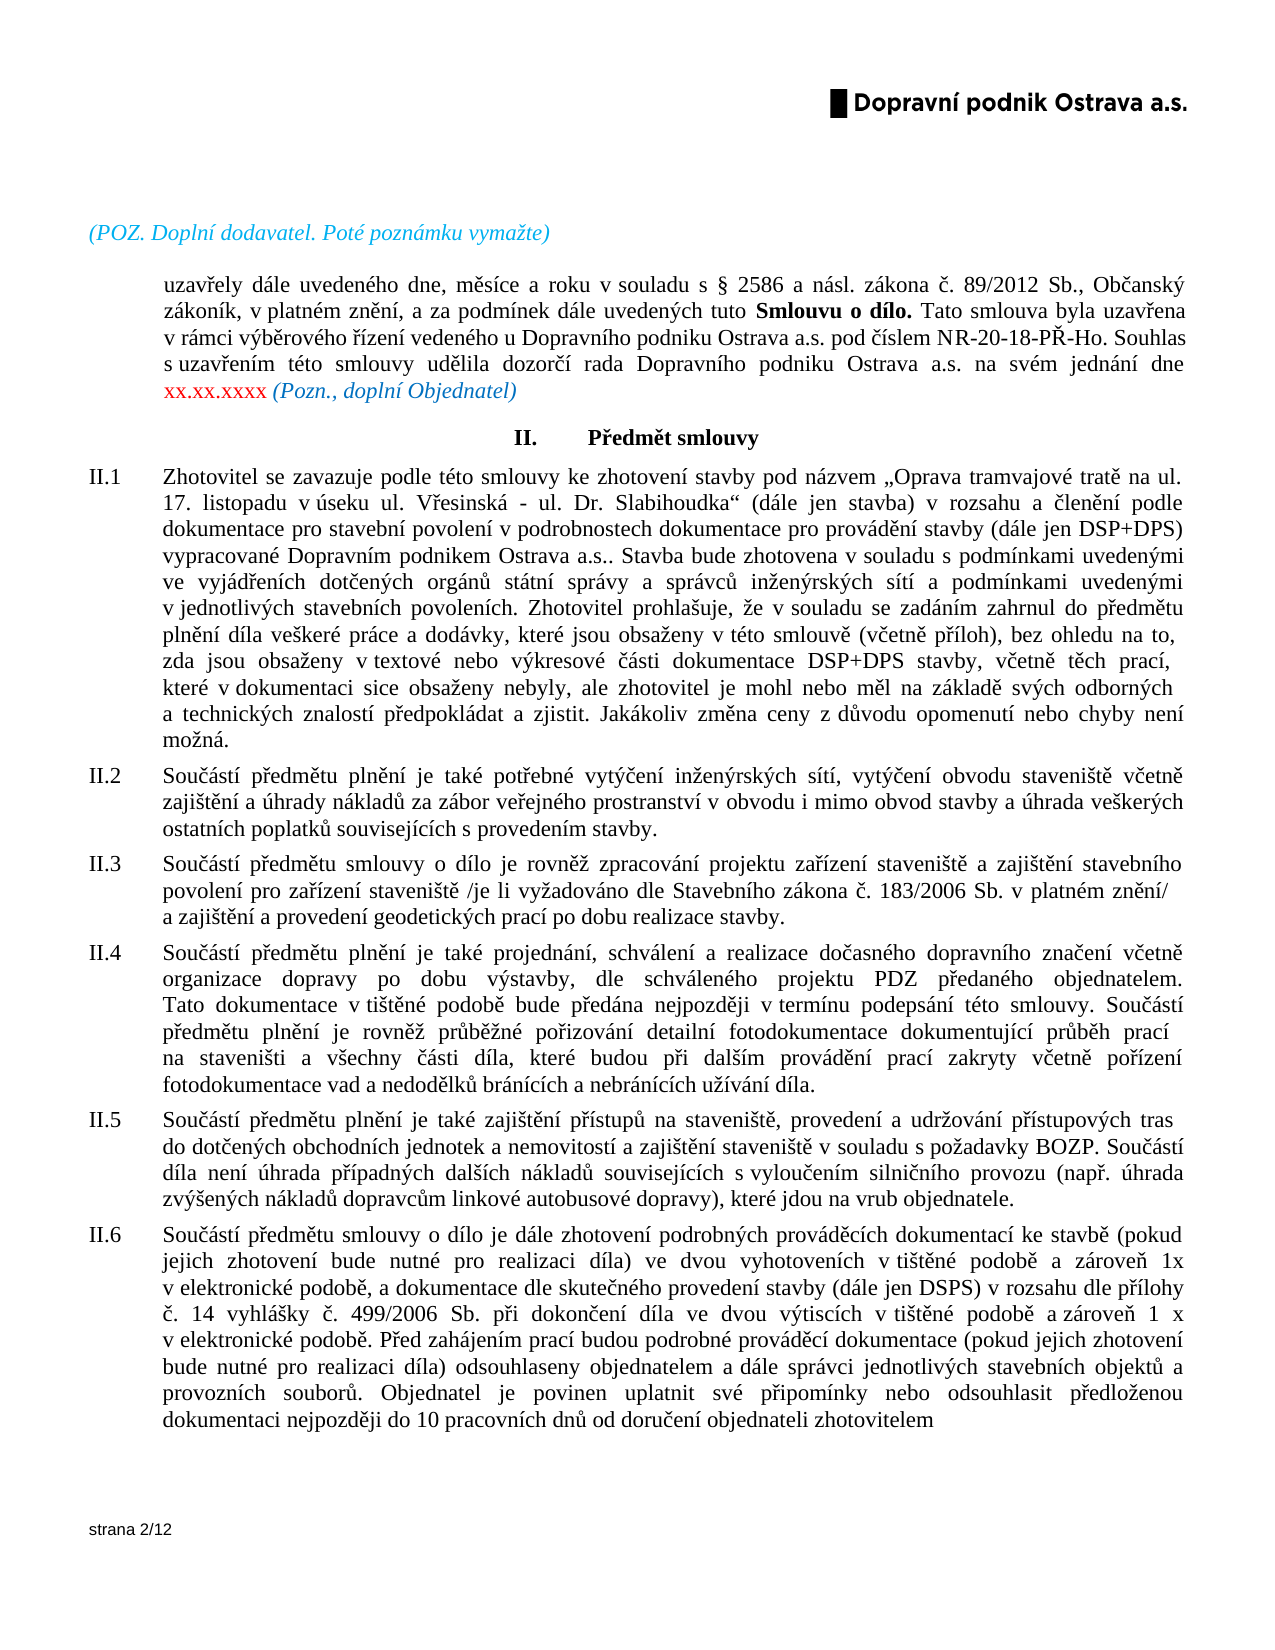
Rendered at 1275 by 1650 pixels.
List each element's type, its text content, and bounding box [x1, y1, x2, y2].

subtitle Předmět smlouvy [89, 424, 1184, 450]
list Součástí předmětu smlouvy o dílo je rovněž zpracování projektu zařízení staveniště a zajištění stavebního povolení pro zařízení staveniště /je li vyžadováno dle Stavebního zákona č. 183/2006 Sb. v platném znění/ a zajištění a provedení geodetických prací po dobu realizace stavby. [89, 850, 1184, 929]
list Součástí předmětu plnění je také projednání, schválení a realizace dočasného dopravního značení včetně organizace dopravy po dobu výstavby, dle schváleného projektu PDZ předaného objednatelem. Tato dokumentace v tištěné podobě bude předána nejpozději v termínu podepsání této smlouvy. Součástí předmětu plnění je rovněž průběžné pořizování detailní fotodokumentace dokumentující průběh prací na staveništi a všechny části díla, které budou při dalším provádění prací zakryty včetně pořízení fotodokumentace vad a nedodělků bránících a nebránících užívání díla. [89, 939, 1184, 1097]
list Součástí předmětu plnění je také zajištění přístupů na staveniště, provedení a udržování přístupových tras do dotčených obchodních jednotek a nemovitostí a zajištění staveniště v souladu s požadavky BOZP. Součástí díla není úhrada případných dalších nákladů souvisejících s vyloučením silničního provozu (např. úhrada zvýšených nákladů dopravcům linkové autobusové dopravy), které jdou na vrub objednatele. [89, 1106, 1184, 1212]
list Součástí předmětu plnění je také potřebné vytýčení inženýrských sítí, vytýčení obvodu staveniště včetně zajištění a úhrady nákladů za zábor veřejného prostranství v obvodu i mimo obvod stavby a úhrada veškerých ostatních poplatků souvisejících s provedením stavby. [89, 762, 1184, 841]
picture [830, 89, 1187, 118]
text uzavřely dále uvedeného dne, měsíce a roku v souladu s § 2586 a násl. zákona č. 89/2012 Sb., Občanský zákoník, v platném znění, a za podmínek dále uvedených tuto Smlouvu o dílo. Tato smlouva byla uzavřena v rámci výběrového řízení vedeného u Dopravního podniku Ostrava a.s. pod číslem NR-20-18-PŘ-Ho. Souhlas s uzavřením této smlouvy udělila dozorčí rada Dopravního podniku Ostrava a.s. na svém jednání dne xx.xx.xxxx (Pozn., doplní Objednatel) [164, 271, 1186, 403]
list Zhotovitel se zavazuje podle této smlouvy ke zhotovení stavby pod názvem „Oprava tramvajové tratě na ul. 17. listopadu v úseku ul. Vřesinská - ul. Dr. Slabihoudka“ (dále jen stavba) v rozsahu a členění podle dokumentace pro stavební povolení v podrobnostech dokumentace pro provádění stavby (dále jen DSP+DPS) vypracované Dopravním podnikem Ostrava a.s.. Stavba bude zhotovena v souladu s podmínkami uvedenými ve vyjádřeních dotčených orgánů státní správy a správců inženýrských sítí a podmínkami uvedenými v jednotlivých stavebních povoleních. Zhotovitel prohlašuje, že v souladu se zadáním zahrnul do předmětu plnění díla veškeré práce a dodávky, které jsou obsaženy v této smlouvě (včetně příloh), bez ohledu na to, zda jsou obsaženy v textové nebo výkresové části dokumentace DSP+DPS stavby, včetně těch prací, které v dokumentaci sice obsaženy nebyly, ale zhotovitel je mohl nebo měl na základě svých odborných a technických znalostí předpokládat a zjistit. Jakákoliv změna ceny z důvodu opomenutí nebo chyby není možná. [89, 463, 1184, 753]
list Součástí předmětu smlouvy o dílo je dále zhotovení podrobných prováděcích dokumentací ke stavbě (pokud jejich zhotovení bude nutné pro realizaci díla) ve dvou vyhotoveních v tištěné podobě a zároveň 1x v elektronické podobě, a dokumentace dle skutečného provedení stavby (dále jen DSPS) v rozsahu dle přílohy č. 14 vyhlášky č. 499/2006 Sb. při dokončení díla ve dvou výtiscích v tištěné podobě a zároveň 1 x v elektronické podobě. Před zahájením prací budou podrobné prováděcí dokumentace (pokud jejich zhotovení bude nutné pro realizaci díla) odsouhlaseny objednatelem a dále správci jednotlivých stavebních objektů a provozních souborů. Objednatel je povinen uplatnit své připomínky nebo odsouhlasit předloženou dokumentaci nejpozději do 10 pracovních dnů od doručení objednateli zhotovitelem [89, 1221, 1184, 1432]
text (POZ. Doplní dodavatel. Poté poznámku vymažte) [89, 218, 1184, 245]
